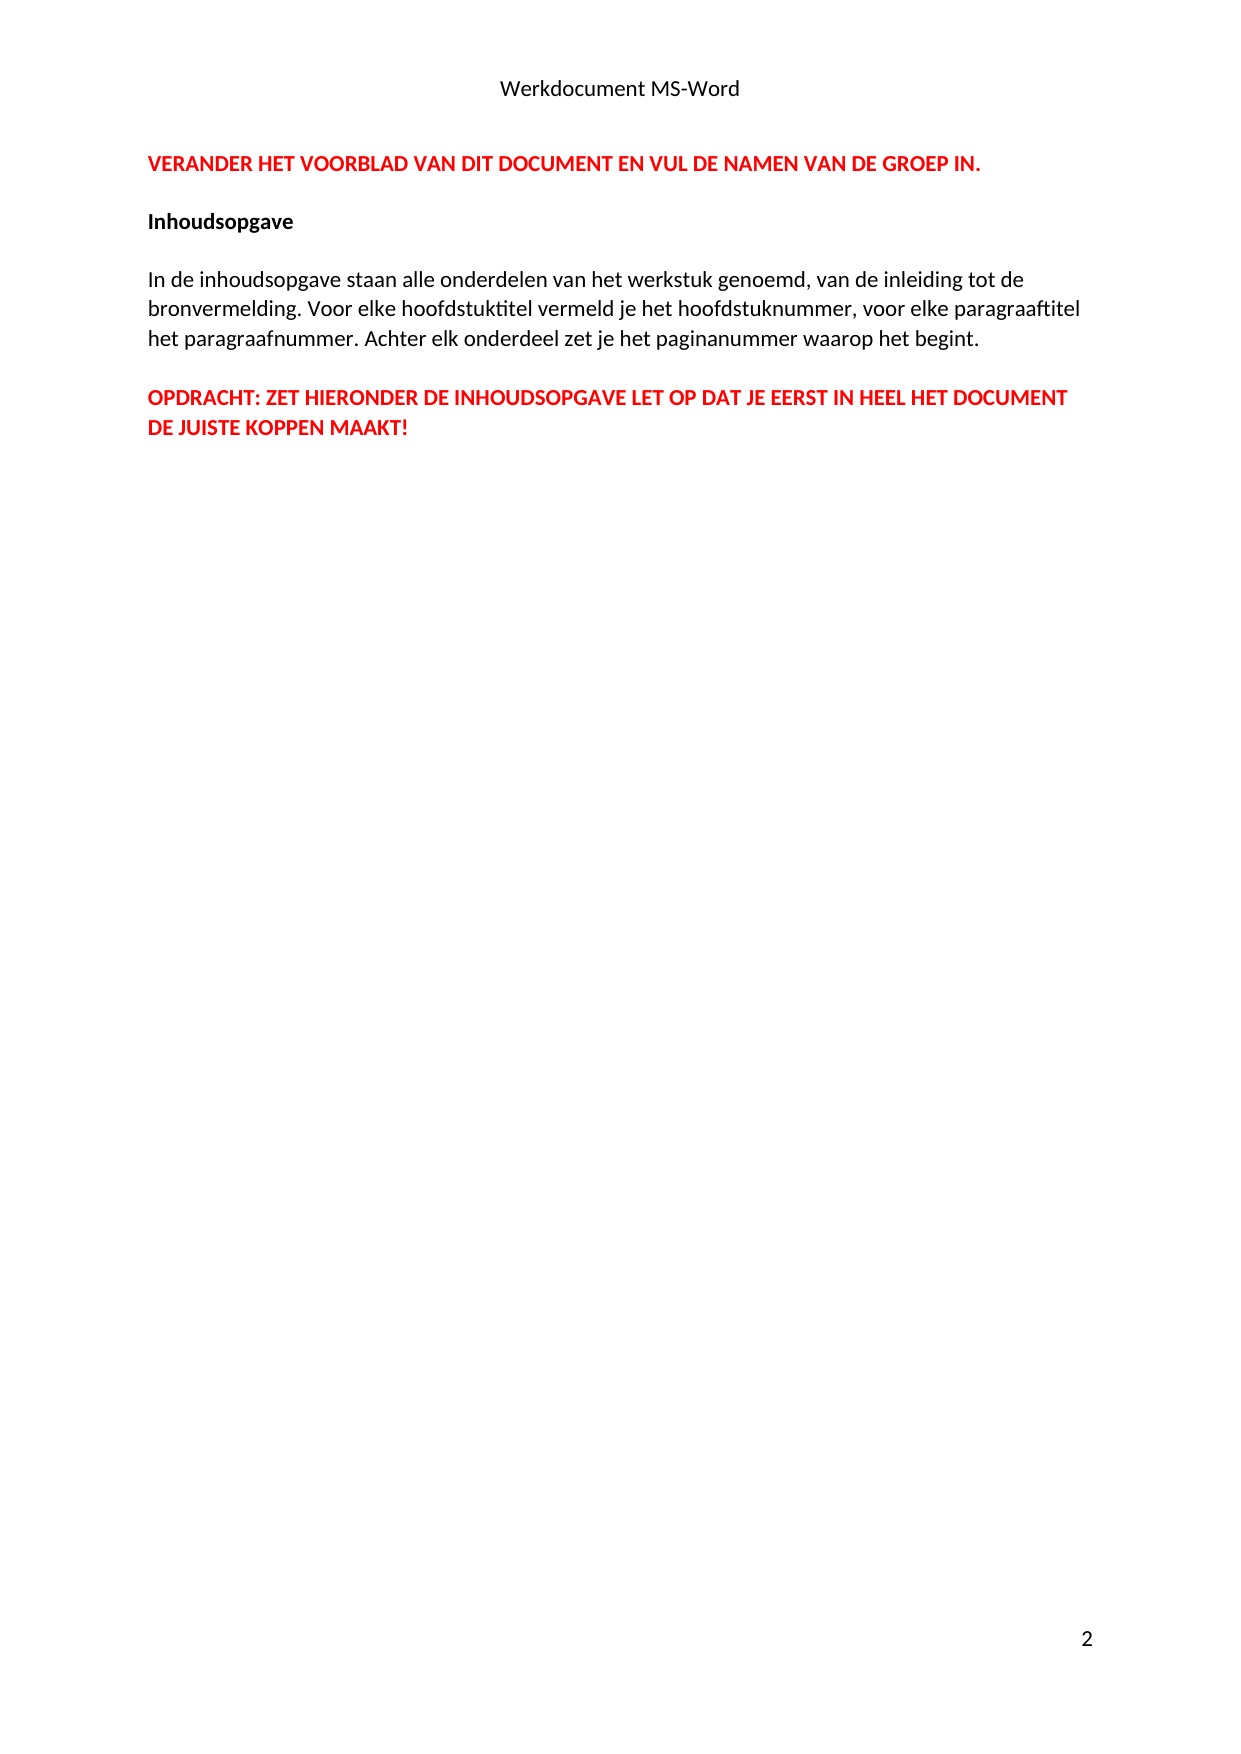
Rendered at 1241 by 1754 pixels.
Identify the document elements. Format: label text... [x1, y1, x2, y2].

text In de inhoudsopgave staan alle onderdelen van het werkstuk genoemd, van de inleiding tot de bronvermelding. Voor elke hoofdstuktitel vermeld je het hoofdstuknummer, voor elke paragraaftitel het paragraafnummer. Achter elk onderdeel zet je het paginanummer waarop het begint. [148, 264, 1093, 352]
text OPDRACHT: ZET HIERONDER DE INHOUDSOPGAVE LET OP DAT JE EERST IN HEEL HET DOCUMENT DE JUISTE KOPPEN MAAKT! [148, 382, 1093, 441]
text VERANDER HET VOORBLAD VAN DIT DOCUMENT EN VUL DE NAMEN VAN DE GROEP IN. [148, 148, 1093, 177]
text Inhoudsopgave [148, 206, 1093, 235]
